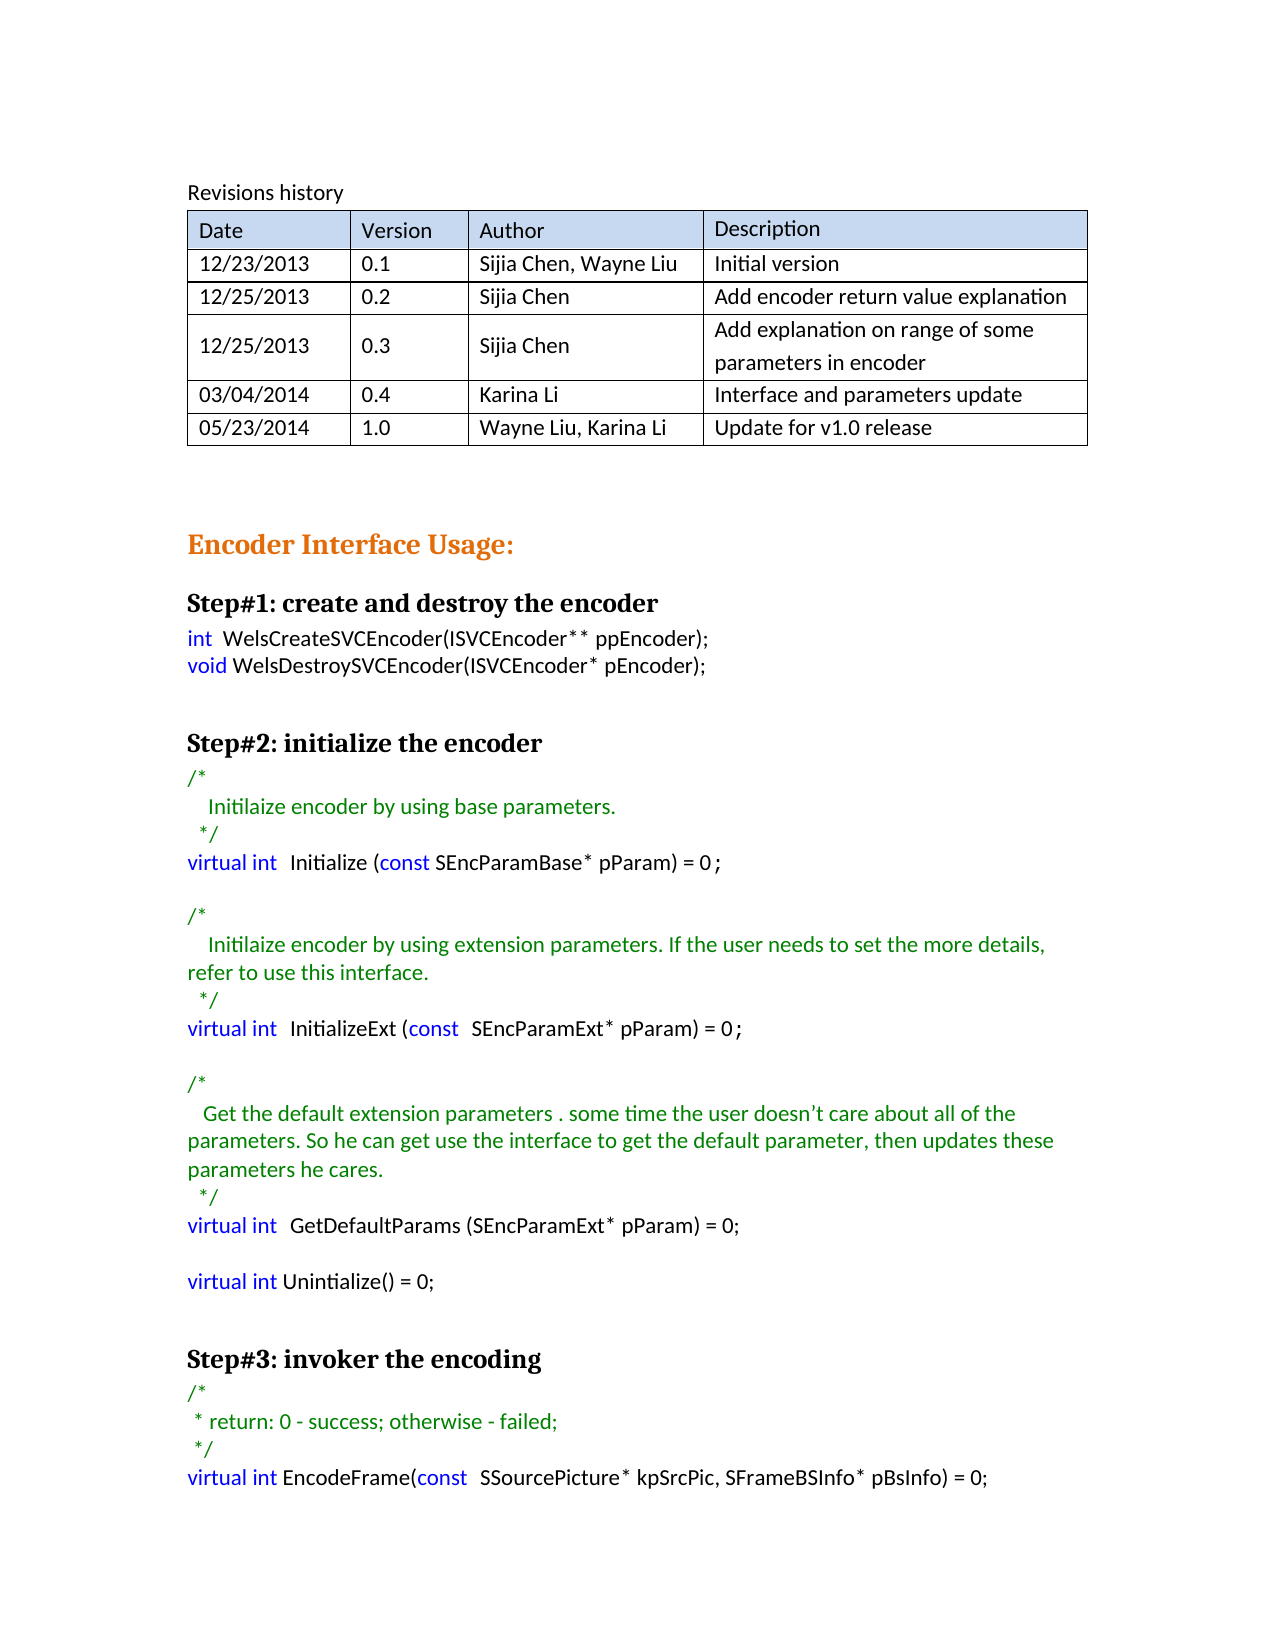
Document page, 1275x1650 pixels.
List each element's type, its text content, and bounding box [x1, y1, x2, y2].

subtitle Step#3: invoker the encoding [187, 1344, 1087, 1375]
text void WelsDestroySVCEncoder(ISVCEncoder* pEncoder); [187, 652, 1087, 680]
table_cell 12/23/2013 [188, 250, 350, 281]
text /* [187, 1071, 1087, 1099]
text virtual int EncodeFrame(const SSourcePicture* kpSrcPic, SFrameBSInfo* pBsInfo) = 0; [187, 1463, 1087, 1491]
table_cell 0.2 [351, 283, 468, 314]
text */ [187, 986, 1087, 1014]
text Initilaize encoder by using extension parameters. If the user needs to set the more details, refer to use this interface. [187, 930, 1087, 986]
table_cell 0.1 [351, 250, 468, 281]
subtitle Step#1: create and destroy the encoder [187, 588, 1087, 619]
text */ [187, 1435, 1087, 1463]
table_cell Sijia Chen [469, 283, 703, 314]
text /* [187, 1379, 1087, 1407]
table_cell 12/25/2013 [188, 283, 350, 314]
text virtual int Unintialize() = 0; [187, 1267, 1087, 1295]
text * return: 0 - success; otherwise - failed; [187, 1407, 1087, 1435]
table_cell 0.3 [351, 315, 468, 379]
text int WelsCreateSVCEncoder(ISVCEncoder** ppEncoder); [187, 624, 1087, 652]
table_cell Wayne Liu, Karina Li [469, 414, 703, 445]
table_header Date [188, 211, 350, 248]
table_cell 03/04/2014 [188, 381, 350, 412]
table_cell Add explanation on range of some parameters in encoder [704, 315, 1087, 379]
text */ [187, 1183, 1087, 1211]
table_cell Interface and parameters update [704, 381, 1087, 412]
text */ [187, 820, 1087, 848]
text virtual int Initialize (const SEncParamBase* pParam) = 0; [187, 848, 1087, 877]
text /* [187, 902, 1087, 930]
table_cell Karina Li [469, 381, 703, 412]
text Initilaize encoder by using base parameters. [187, 792, 1087, 820]
subtitle Encoder Interface Usage: [187, 528, 1087, 562]
table_header Version [351, 211, 468, 248]
table_header Description [704, 211, 1087, 248]
table_cell 1.0 [351, 414, 468, 445]
table_cell 12/25/2013 [188, 315, 350, 379]
table_cell 05/23/2014 [188, 414, 350, 445]
text virtual int GetDefaultParams (SEncParamExt* pParam) = 0; [187, 1211, 1087, 1239]
table_cell Sijia Chen [469, 315, 703, 379]
text Get the default extension parameters . some time the user doesn’t care about all of the parameters. So he can get use the interface to get the default parameter, then updates these parameters he cares. [187, 1099, 1087, 1183]
table_cell Update for v1.0 release [704, 414, 1087, 445]
table_cell Add encoder return value explanation [704, 283, 1087, 314]
text /* [187, 764, 1087, 792]
subtitle Step#2: initialize the encoder [187, 728, 1087, 760]
text virtual int InitializeExt (const SEncParamExt* pParam) = 0; [187, 1014, 1087, 1043]
table_cell Initial version [704, 250, 1087, 281]
table_cell 0.4 [351, 381, 468, 412]
text Revisions history [187, 178, 1087, 206]
table_header Author [469, 211, 703, 248]
table_cell Sijia Chen, Wayne Liu [469, 250, 703, 281]
